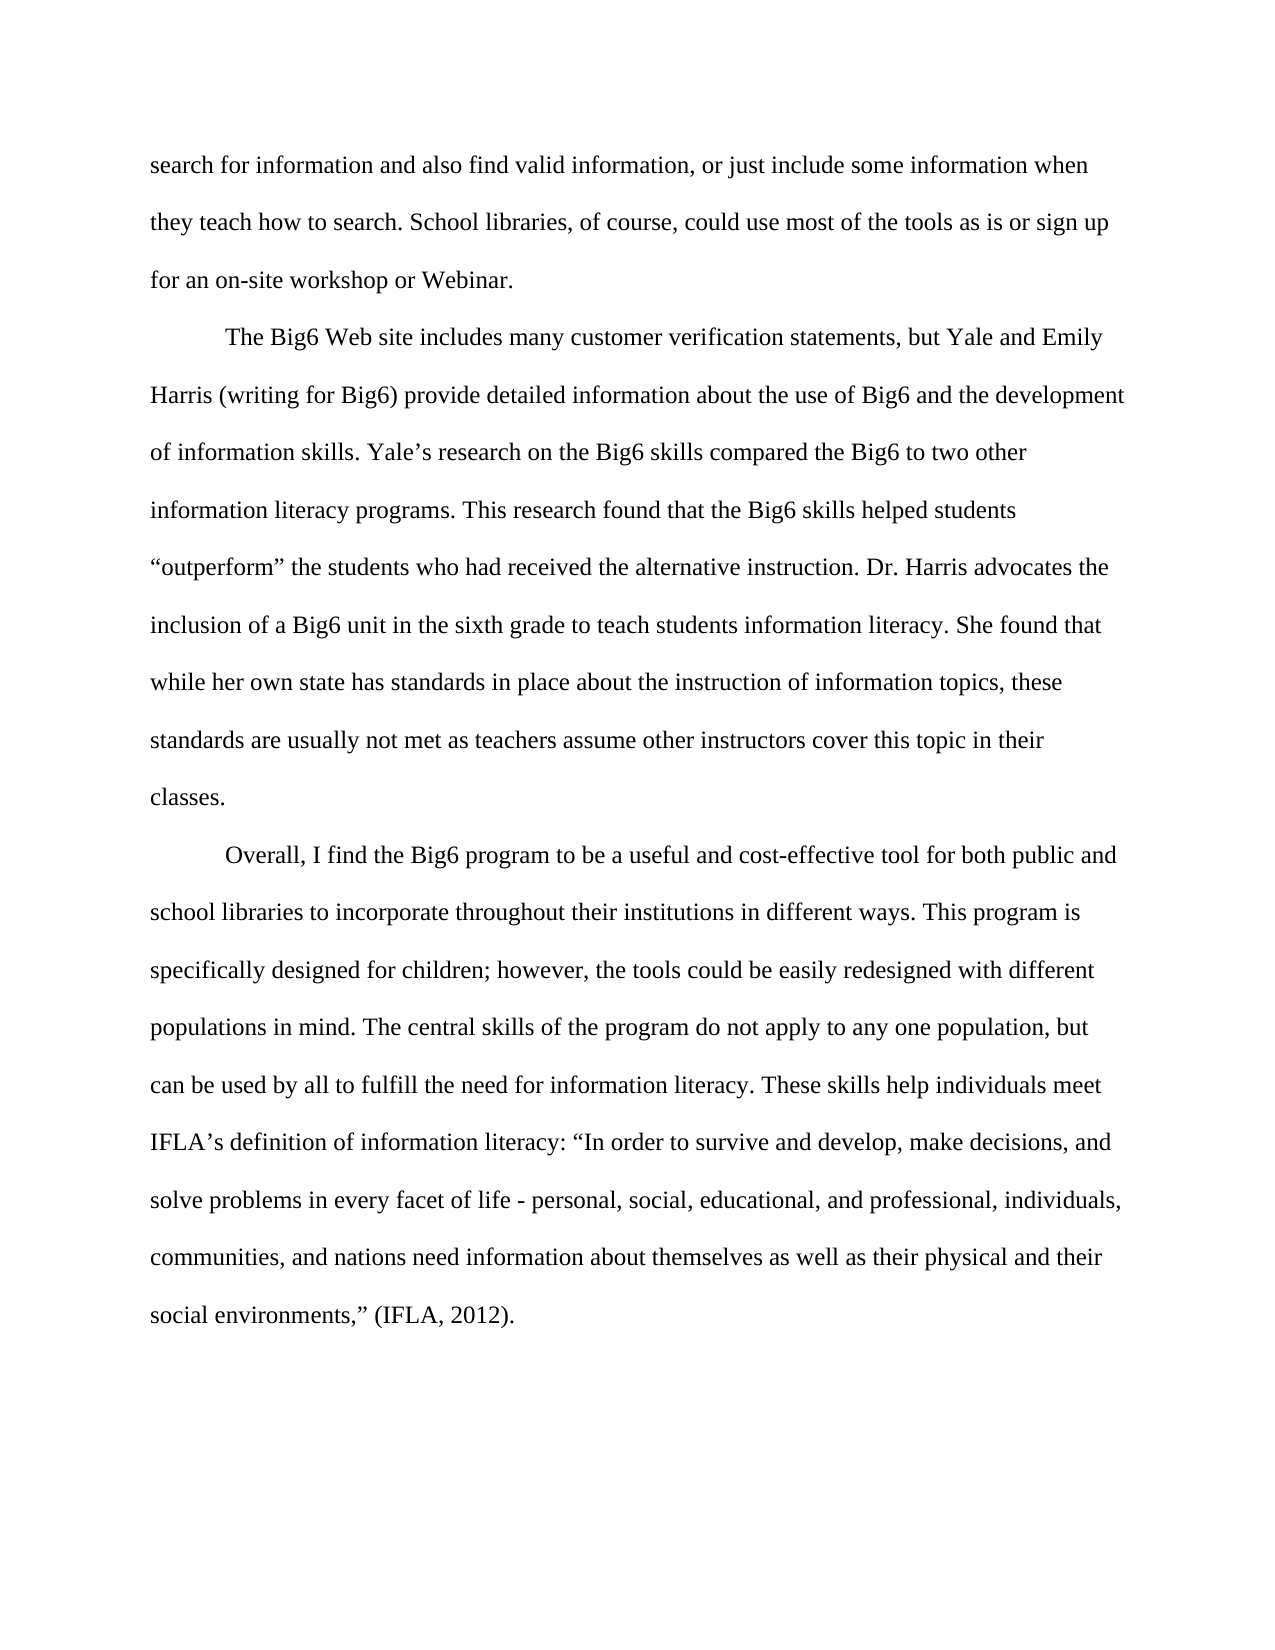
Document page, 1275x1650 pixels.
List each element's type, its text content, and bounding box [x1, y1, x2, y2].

text Overall, I find the Big6 program to be a useful and cost-effective tool for both public and school libraries to incorporate throughout their institutions in different ways. This program is specifically designed for children; however, the tools could be easily redesigned with different populations in mind. The central skills of the program do not apply to any one population, but can be used by all to fulfill the need for information literacy. These skills help individuals meet IFLA’s definition of information literacy: “In order to survive and develop, make decisions, and solve problems in every facet of life - personal, social, educational, and professional, individuals, communities, and nations need information about themselves as well as their physical and their social environments,” (IFLA, 2012). [150, 840, 1125, 1329]
text The Big6 Web site includes many customer verification statements, but Yale and Emily Harris (writing for Big6) provide detailed information about the use of Big6 and the development of information skills. Yale’s research on the Big6 skills compared the Big6 to two other information literacy programs. This research found that the Big6 skills helped students “outperform” the students who had received the alternative instruction. Dr. Harris advocates the inclusion of a Big6 unit in the sixth grade to teach students information literacy. She found that while her own state has standards in place about the instruction of information topics, these standards are usually not met as teachers assume other instructors cover this topic in their classes. [150, 322, 1125, 811]
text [150, 150, 1125, 294]
